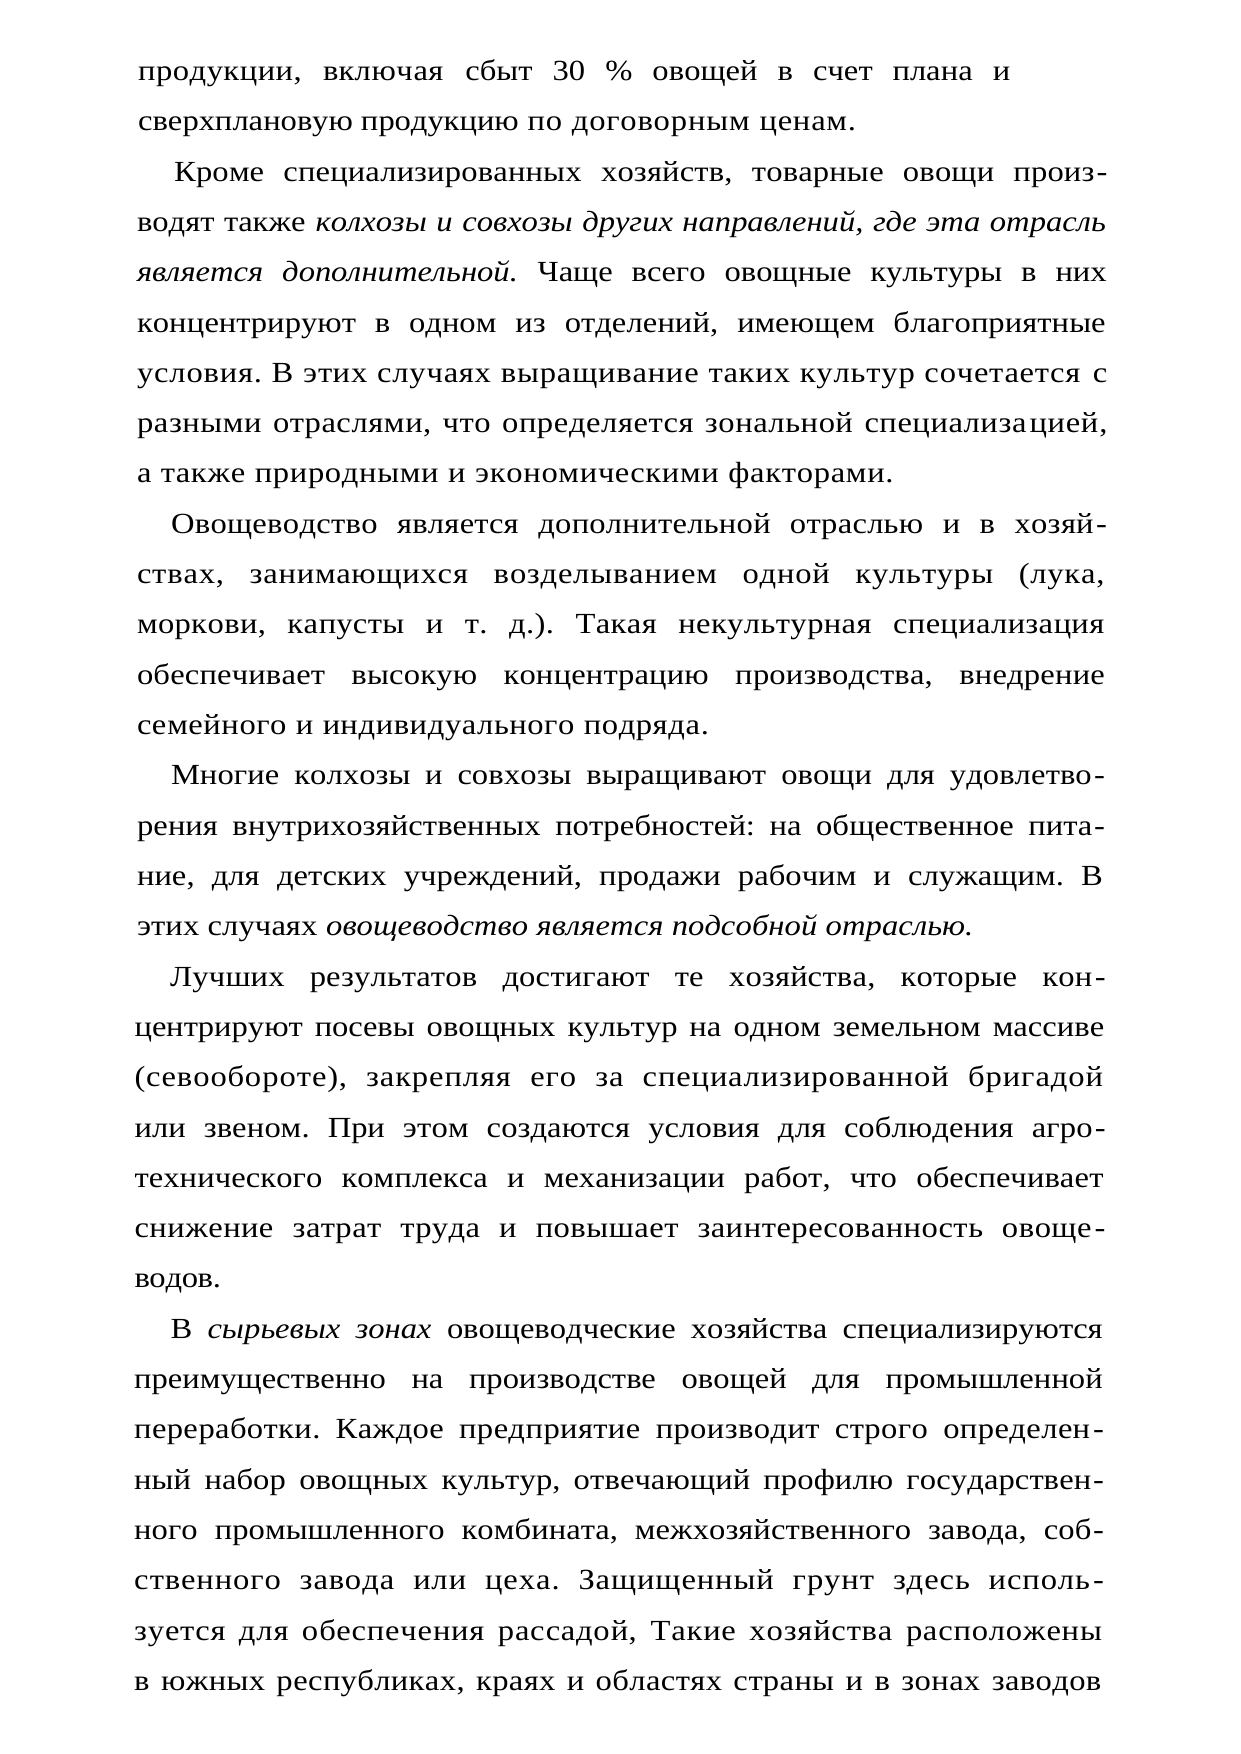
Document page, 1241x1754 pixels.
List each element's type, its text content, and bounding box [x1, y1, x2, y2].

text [134, 1311, 1104, 1697]
text Овощеводство является дополнительной отраслью и в хозяйствах, занимающихся возделыванием одной культуры (лука, моркови, капусты и т. д.). Такая некультурная специализация обеспечивает высокую концентрацию производства, внедрение семейного и индивидуального подряда. [137, 506, 1107, 741]
text Лучших результатов достигают те хозяйства, которые концентрируют посевы овощных культур на одном земельном массиве (севообороте), закрепляя его за специализированной бригадой или звеном. При этом создаются условия для соблюдения агротехнического комплекса и механизации работ, что обеспечивает снижение затрат труда и повышает заинтересованность овощеводов. [134, 959, 1105, 1294]
text Кроме специализированных хозяйств, товарные овощи производят также колхозы и совхозы других направлений, где эта отрасль является дополнительной. Чаще всего овощные культуры в них концентрируют в одном из отделений, имеющем благоприятные условия. В этих случаях выращивание таких культур сочетается с разными отраслями, что определяется зональной специализацией, а также природными и экономическими факторами. [137, 154, 1107, 489]
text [138, 53, 1011, 137]
text Многие колхозы и совхозы выращивают овощи для удовлетворения внутрихозяйственных потребностей: на общественное питание, для детских учреждений, продажи рабочим и служащим. В этих случаях овощеводство является подсобной отраслью. [137, 757, 1105, 942]
